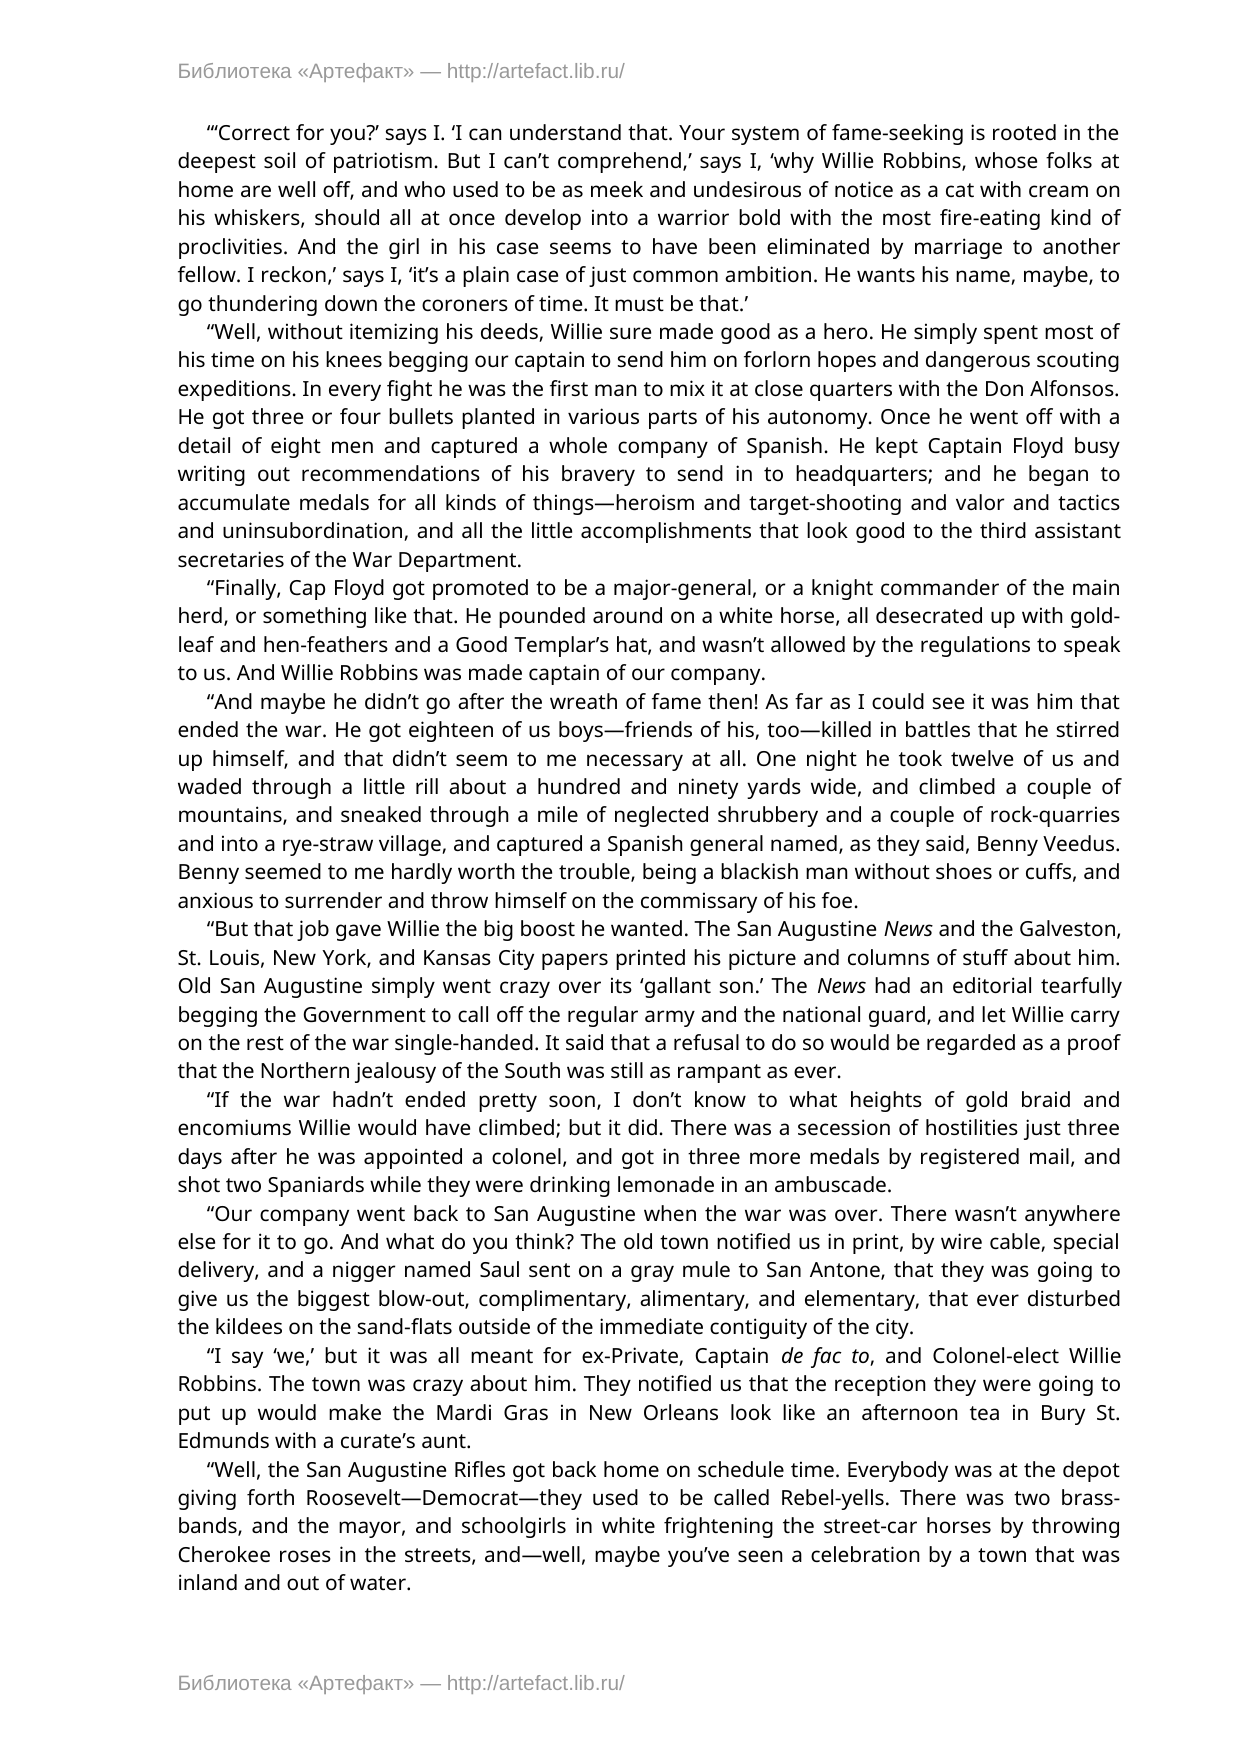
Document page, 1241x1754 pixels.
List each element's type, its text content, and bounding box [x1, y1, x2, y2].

text “Our company went back to San Augustine when the war was over. There wasn’t anywhere else for it to go. And what do you think? The old town notified us in print, by wire cable, special delivery, and a nigger named Saul sent on a gray mule to San Antone, that they was going to give us the biggest blow-out, complimentary, alimentary, and elementary, that ever disturbed the kildees on the sand-flats outside of the immediate contiguity of the city. [177, 1199, 1122, 1341]
text “And maybe he didn’t go after the wreath of fame then! As far as I could see it was him that ended the war. He got eighteen of us boys—friends of his, too—killed in battles that he stirred up himself, and that didn’t seem to me necessary at all. One night he took twelve of us and waded through a little rill about a hundred and ninety yards wide, and climbed a couple of mountains, and sneaked through a mile of neglected shrubbery and a couple of rock-quarries and into a rye-straw village, and captured a Spanish general named, as they said, Benny Veedus. Benny seemed to me hardly worth the trouble, being a blackish man without shoes or cuffs, and anxious to surrender and throw himself on the commissary of his foe. [177, 687, 1122, 914]
text “Well, the San Augustine Rifles got back home on schedule time. Everybody was at the depot giving forth Roosevelt—Democrat—they used to be called Rebel-yells. There was two brass-bands, and the mayor, and schoolgirls in white frightening the street-car horses by throwing Cherokee roses in the streets, and—well, maybe you’ve seen a celebration by a town that was inland and out of water. [177, 1455, 1122, 1597]
text “Well, without itemizing his deeds, Willie sure made good as a hero. He simply spent most of his time on his knees begging our captain to send him on forlorn hopes and dangerous scouting expeditions. In every fight he was the first man to mix it at close quarters with the Don Alfonsos. He got three or four bullets planted in various parts of his autonomy. Once he went off with a detail of eight men and captured a whole company of Spanish. He kept Captain Floyd busy writing out recommendations of his bravery to send in to headquarters; and he began to accumulate medals for all kinds of things—heroism and target-shooting and valor and tactics and uninsubordination, and all the little accomplishments that look good to the third assistant secretaries of the War Department. [177, 317, 1122, 573]
text “If the war hadn’t ended pretty soon, I don’t know to what heights of gold braid and encomiums Willie would have climbed; but it did. There was a secession of hostilities just three days after he was appointed a colonel, and got in three more medals by registered mail, and shot two Spaniards while they were drinking lemonade in an ambuscade. [177, 1085, 1122, 1199]
text “I say ‘we,’ but it was all meant for ex-Private, Captain de fac to, and Colonel-elect Willie Robbins. The town was crazy about him. They notified us that the reception they were going to put up would make the Mardi Gras in New Orleans look like an afternoon tea in Bury St. Edmunds with a curate’s aunt. [177, 1341, 1122, 1455]
text “Finally, Cap Floyd got promoted to be a major-general, or a knight commander of the main herd, or something like that. He pounded around on a white horse, all desecrated up with gold-leaf and hen-feathers and a Good Templar’s hat, and wasn’t allowed by the regulations to speak to us. And Willie Robbins was made captain of our company. [177, 573, 1122, 687]
text “‘Correct for you?’ says I. ‘I can understand that. Your system of fame-seeking is rooted in the deepest soil of patriotism. But I can’t comprehend,’ says I, ‘why Willie Robbins, whose folks at home are well off, and who used to be as meek and undesirous of notice as a cat with cream on his whiskers, should all at once develop into a warrior bold with the most fire-eating kind of proclivities. And the girl in his case seems to have been eliminated by marriage to another fellow. I reckon,’ says I, ‘it’s a plain case of just common ambition. He wants his name, maybe, to go thundering down the coroners of time. It must be that.’ [177, 118, 1122, 317]
text “But that job gave Willie the big boost he wanted. The San Augustine News and the Galveston, St. Louis, New York, and Kansas City papers printed his picture and columns of stuff about him. Old San Augustine simply went crazy over its ‘gallant son.’ The News had an editorial tearfully begging the Government to call off the regular army and the national guard, and let Willie carry on the rest of the war single-handed. It said that a refusal to do so would be regarded as a proof that the Northern jealousy of the South was still as rampant as ever. [177, 914, 1122, 1085]
